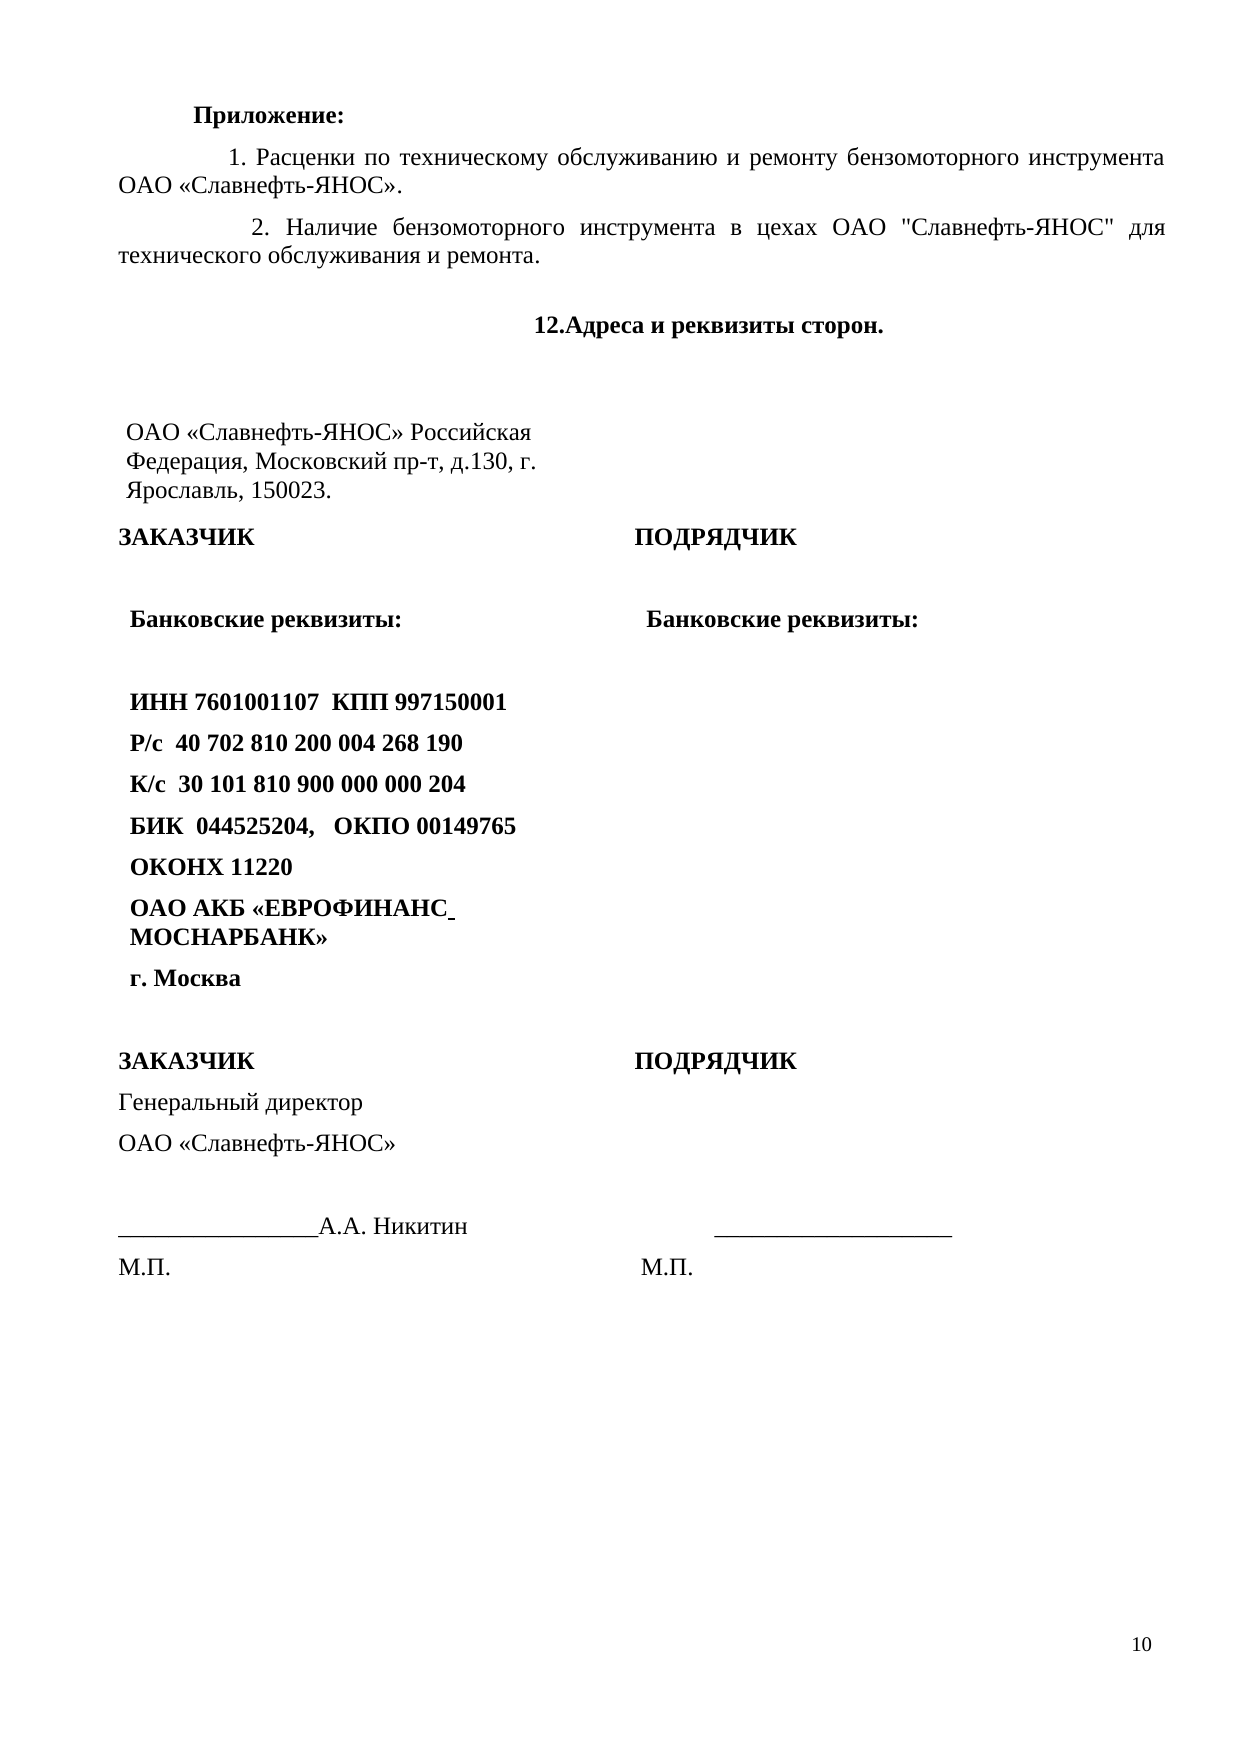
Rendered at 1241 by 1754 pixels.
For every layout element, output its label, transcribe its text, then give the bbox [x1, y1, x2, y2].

table_header Банковские реквизиты: ИНН 7601001107 КПП 997150001 Р/с 40 702 810 200 004 268 190 К/с 30 101 810 900 000 000 204 БИК 044525204, ОКПО 00149765 ОКОНХ 11220 ОАО АКБ «ЕВРОФИНАНС МОСНАРБАНК» г. Москва [118, 592, 635, 992]
text 2. Наличие бензомоторного инструмента в цехах ОАО "Славнефть-ЯНОС" для технического обслуживания и ремонта. [118, 212, 1167, 269]
text ОАО «Славнефть-ЯНОС» [118, 1128, 1152, 1157]
text ________________А.А. Никитин ___________________ [118, 1211, 1152, 1239]
text 12.Адреса и реквизиты сторон. [266, 310, 1152, 339]
text Генеральный директор [118, 1087, 1152, 1116]
text ЗАКАЗЧИК ПОДРЯДЧИК [118, 380, 1152, 551]
table_header Банковские реквизиты: [635, 592, 1119, 992]
text М.П. М.П. [118, 1252, 1152, 1281]
text ЗАКАЗЧИК ПОДРЯДЧИК [118, 1046, 1152, 1074]
text 1. Расценки по техническому обслуживанию и ремонту бензомоторного инструмента ОАО «Славнефть-ЯНОС». [118, 142, 1167, 199]
text Приложение: [118, 100, 1152, 129]
